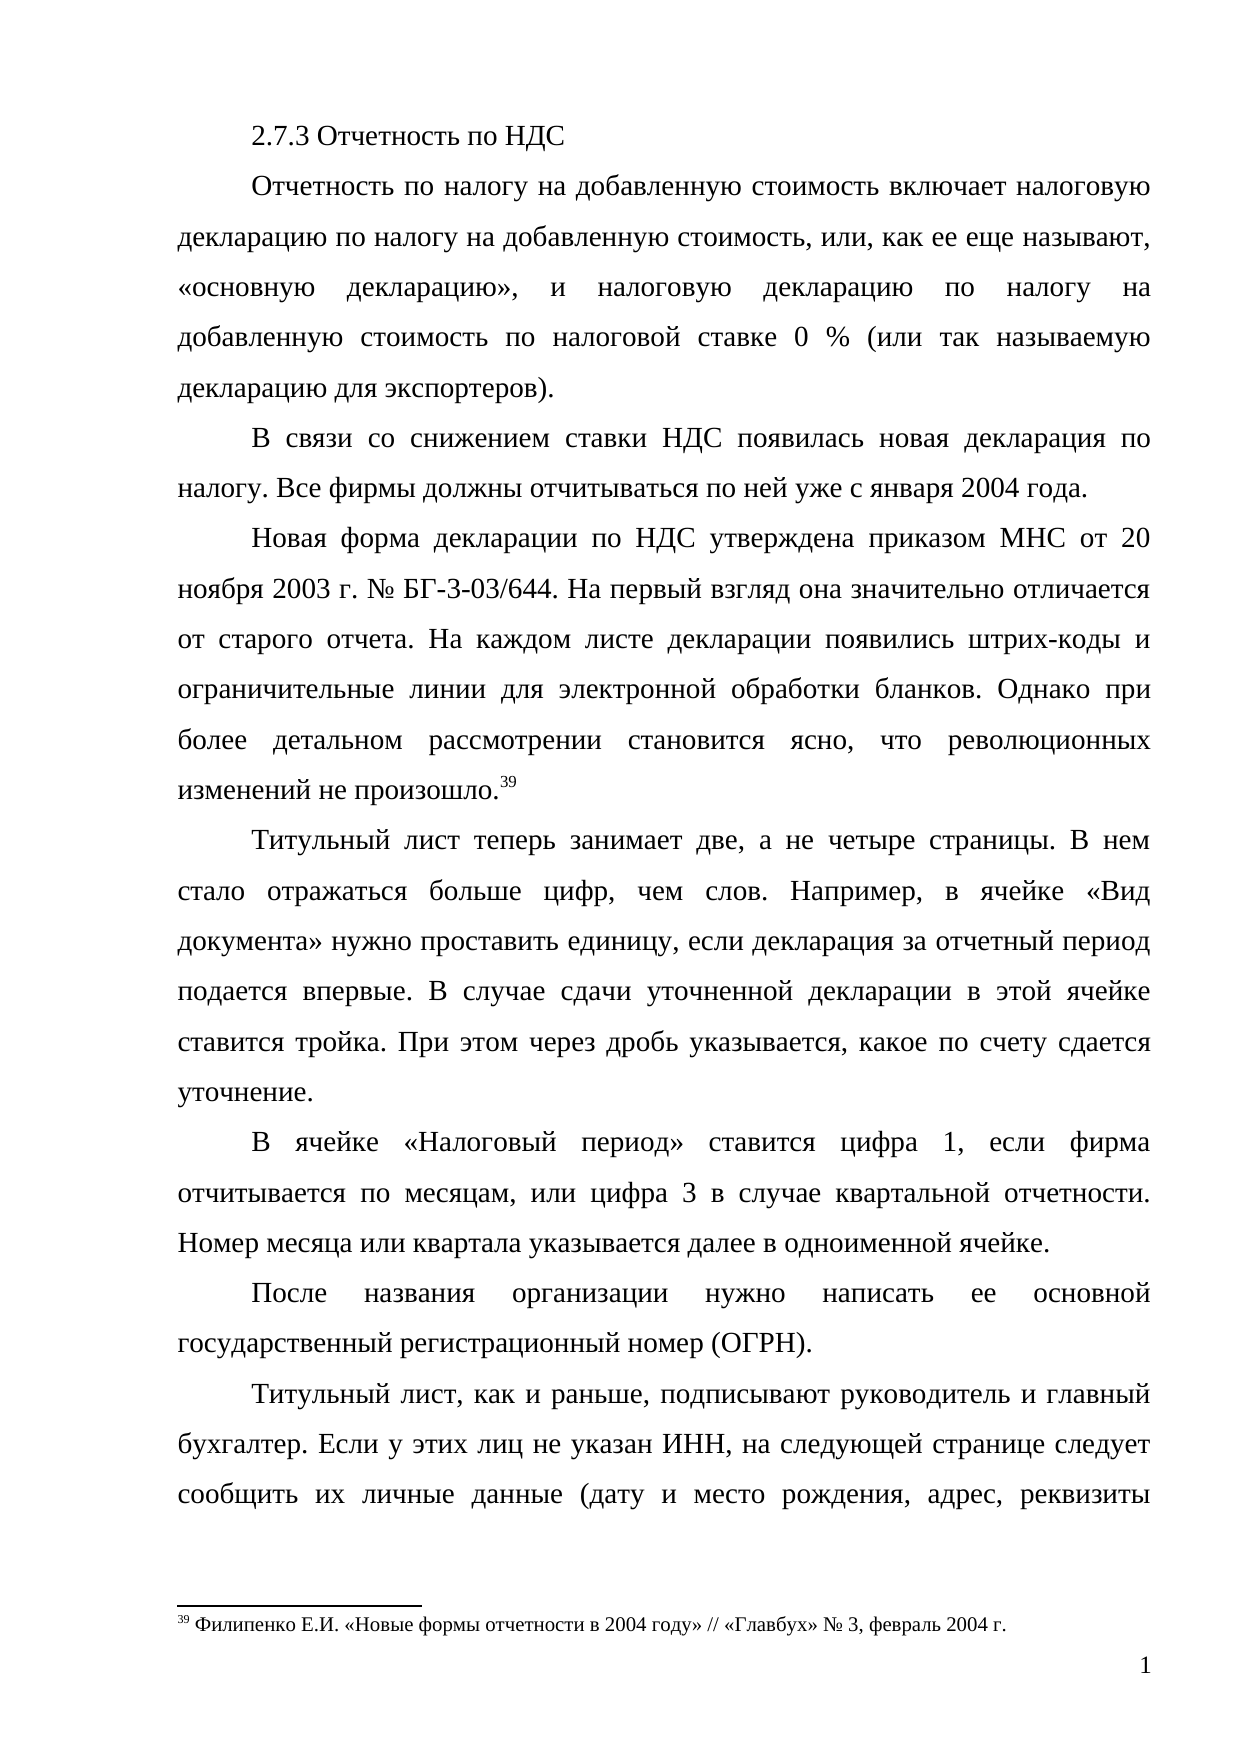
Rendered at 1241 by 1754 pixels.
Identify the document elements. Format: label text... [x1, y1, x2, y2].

text 2.7.3 Отчетность по НДС [177, 118, 1152, 152]
text Новая форма декларации по НДС утверждена приказом МНС от 20 ноября 2003 г. № БГ-3-03/644. На первый взгляд она значительно отличается от старого отчета. На каждом листе декларации появились штрих-коды и ограничительные линии для электронной обработки бланков. Однако при более детальном рассмотрении становится ясно, что революционных изменений не произошло. [177, 521, 1152, 806]
text В связи со снижением ставки НДС появилась новая декларация по налогу. Все фирмы должны отчитываться по ней уже с января 2004 года. [177, 420, 1152, 504]
text После названия организации нужно написать ее основной государственный регистрационный номер (ОГРН). [177, 1275, 1152, 1359]
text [177, 1376, 1152, 1510]
text В ячейке «Налоговый период» ставится цифра 1, если фирма отчитывается по месяцам, или цифра 3 в случае квартальной отчетности. Номер месяца или квартала указывается далее в одноименной ячейке. [177, 1124, 1152, 1258]
text Титульный лист теперь занимает две, а не четыре страницы. В нем стало отражаться больше цифр, чем слов. Например, в ячейке «Вид документа» нужно проставить единицу, если декларация за отчетный период подается впервые. В случае сдачи уточненной декларации в этой ячейке ставится тройка. При этом через дробь указывается, какое по счету сдается уточнение. [177, 822, 1152, 1108]
text Отчетность по налогу на добавленную стоимость включает налоговую декларацию по налогу на добавленную стоимость, или, как ее еще называют, «основную декларацию», и налоговую декларацию по налогу на добавленную стоимость по налоговой ставке 0 % (или так называемую декларацию для экспортеров). [177, 168, 1152, 403]
